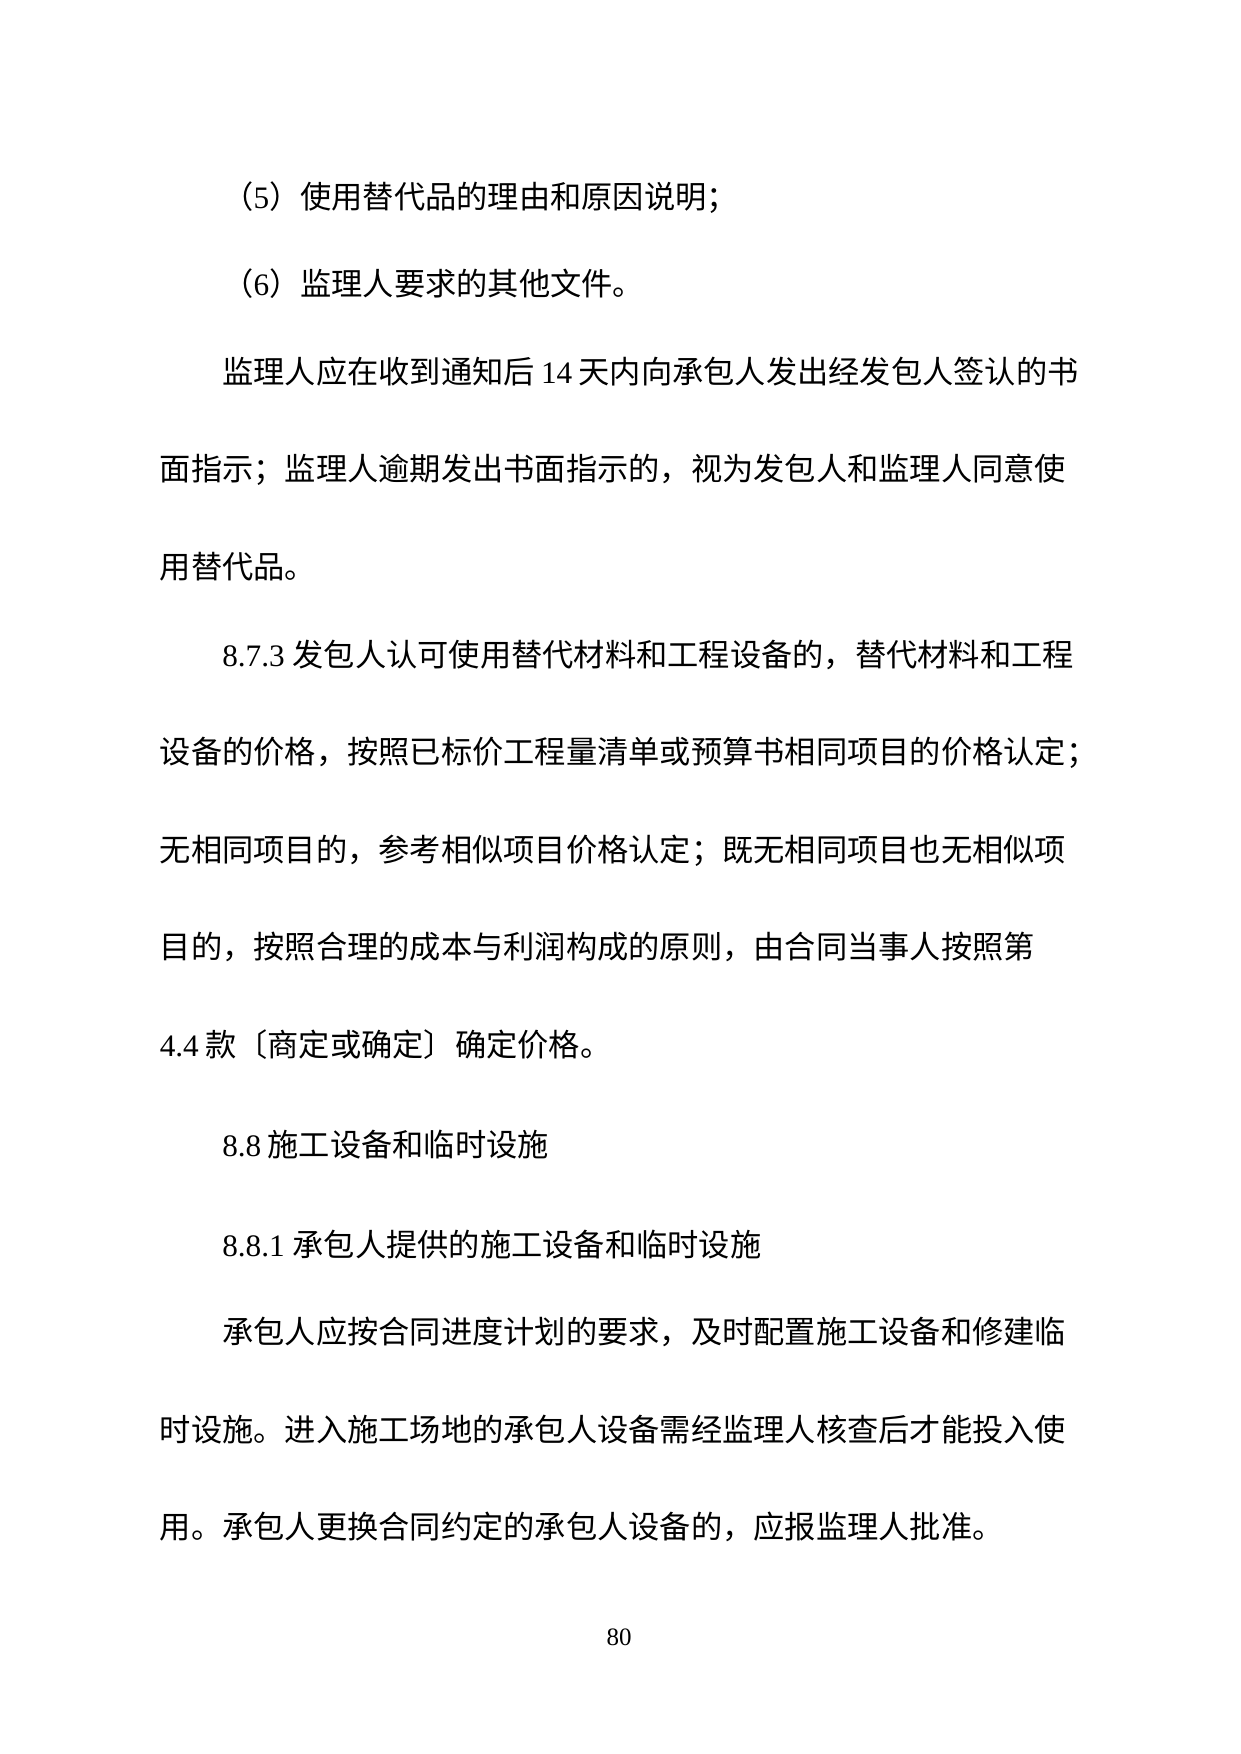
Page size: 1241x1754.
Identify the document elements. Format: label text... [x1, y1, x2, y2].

text 承包人应按合同进度计划的要求，及时配置施工设备和修建临时设施。进入施工场地的承包人设备需经监理人核查后才能投入使用。承包人更换合同约定的承包人设备的，应报监理人批准。 [159, 1298, 1078, 1558]
subtitle 8.8施工设备和临时设施 [159, 1110, 1078, 1175]
text （6）监理人要求的其他文件。 [159, 249, 1078, 314]
text 8.8.1 承包人提供的施工设备和临时设施 [159, 1210, 1078, 1275]
text 监理人应在收到通知后14天内向承包人发出经发包人签认的书面指示；监理人逾期发出书面指示的，视为发包人和监理人同意使用替代品。 [159, 337, 1078, 597]
text 8.7.3 发包人认可使用替代材料和工程设备的，替代材料和工程设备的价格，按照已标价工程量清单或预算书相同项目的价格认定；无相同项目的，参考相似项目价格认定；既无相同项目也无相似项目的，按照合理的成本与利润构成的原则，由合同当事人按照第4.4款〔商定或确定〕确定价格。 [159, 620, 1078, 1075]
text （5）使用替代品的理由和原因说明； [159, 162, 1078, 227]
